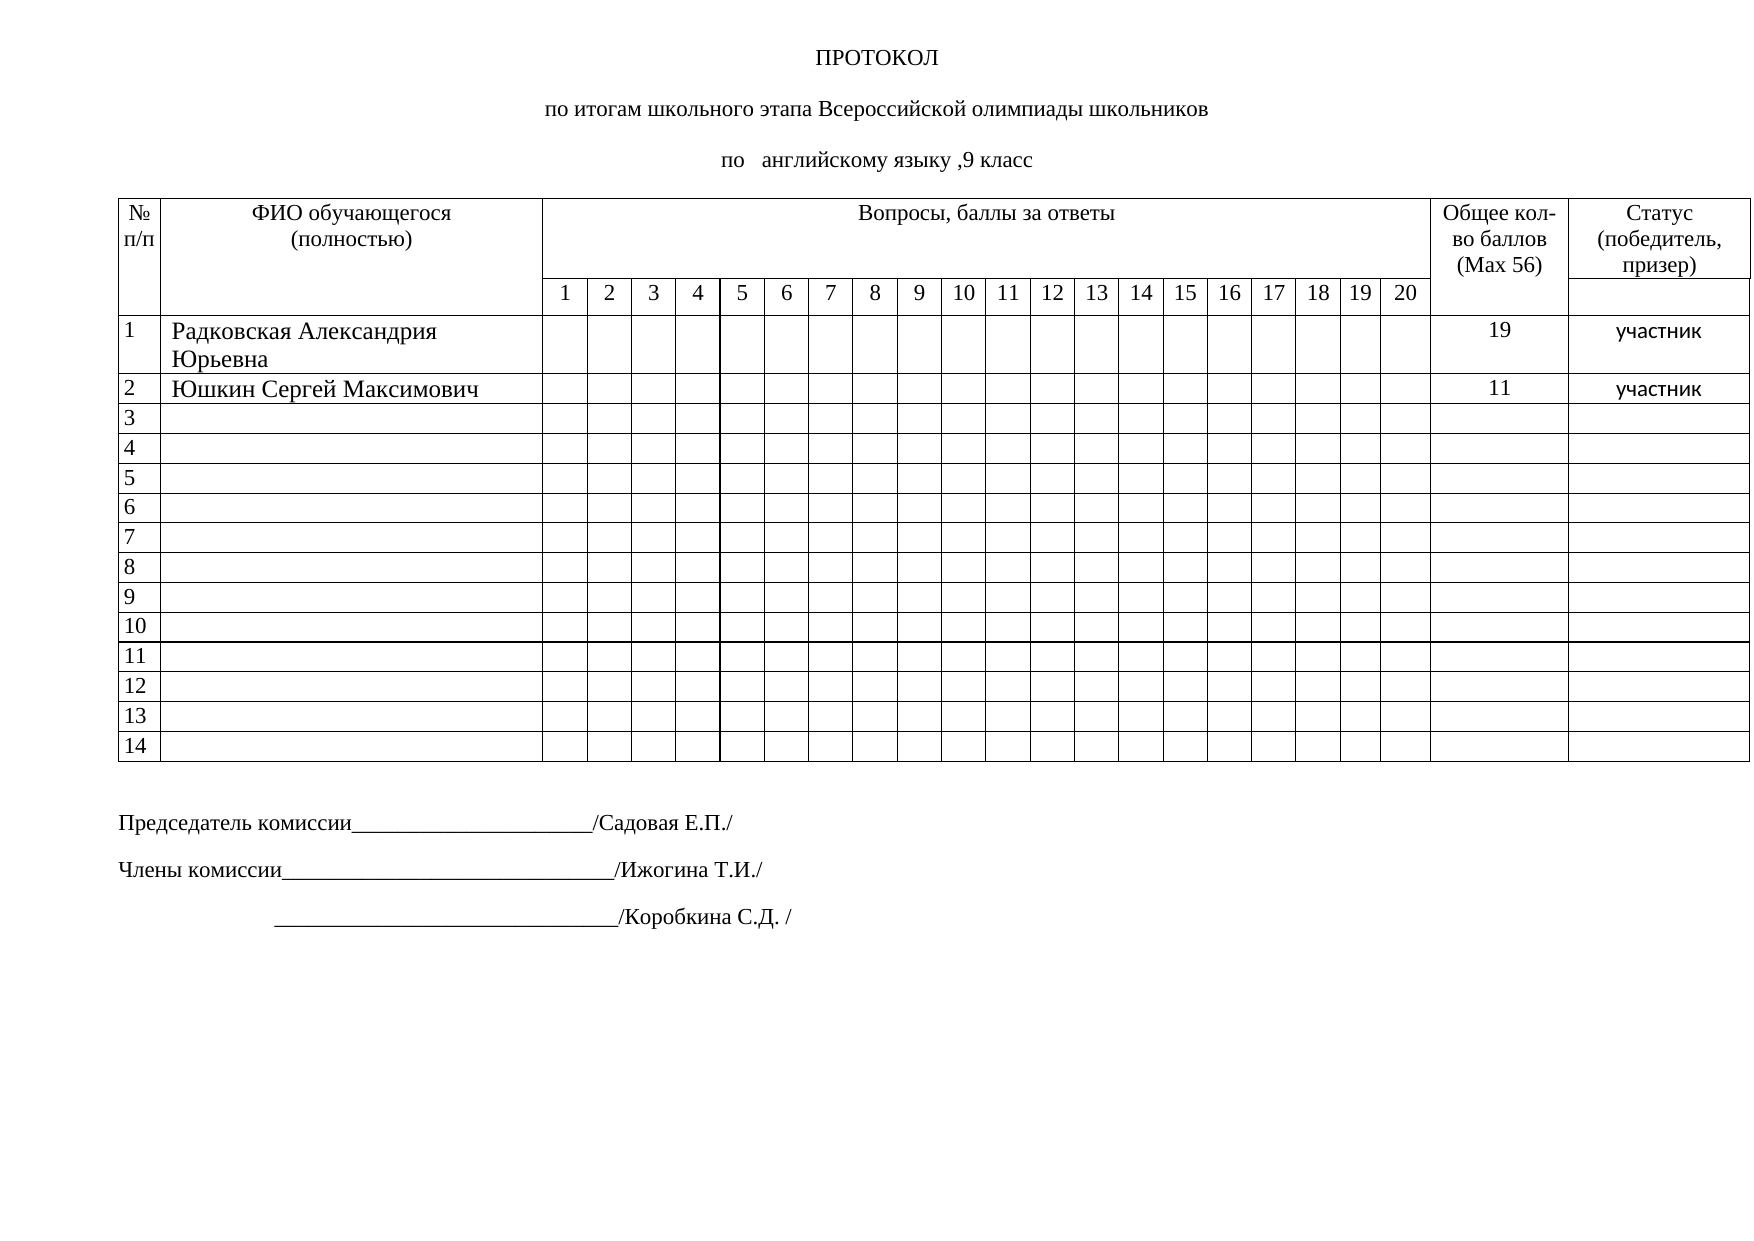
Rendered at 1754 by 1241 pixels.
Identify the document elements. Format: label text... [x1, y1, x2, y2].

table_cell 6 [119, 494, 160, 522]
table_cell [765, 702, 808, 731]
table_cell [543, 583, 587, 612]
text по английскому языку ,9 класс [118, 146, 1636, 173]
text ПРОТОКОЛ [118, 44, 1636, 71]
table_cell [588, 583, 631, 612]
table_cell 11 [986, 279, 1030, 315]
table_cell [588, 316, 631, 373]
table_cell [765, 643, 808, 671]
table_cell [853, 434, 897, 463]
table_cell [676, 434, 719, 463]
table_cell [1341, 434, 1380, 463]
table_cell [1119, 583, 1163, 612]
table_cell [543, 404, 587, 433]
table_cell [1164, 672, 1207, 701]
table_cell [676, 702, 719, 731]
table_cell 3 [119, 404, 160, 433]
table_cell [161, 613, 542, 641]
table_cell [1296, 494, 1340, 522]
table_cell [588, 553, 631, 582]
table_cell 12 [119, 672, 160, 701]
table_cell [632, 553, 675, 582]
table_cell [1208, 643, 1251, 671]
table_cell [1569, 613, 1749, 641]
table_cell [1431, 643, 1568, 671]
table_cell [1296, 702, 1340, 731]
table_cell [721, 702, 764, 731]
table_cell [853, 523, 897, 552]
table_cell [986, 404, 1030, 433]
table_cell [1208, 374, 1251, 403]
table_cell [1208, 553, 1251, 582]
table_cell [1341, 702, 1380, 731]
table_cell [1381, 523, 1430, 552]
table_cell [898, 316, 941, 373]
table_cell [898, 523, 941, 552]
table_cell 2 [119, 374, 160, 403]
table_cell [1119, 434, 1163, 463]
table_cell Юшкин Сергей Максимович [161, 374, 542, 403]
table_cell [853, 464, 897, 492]
table_cell [942, 434, 985, 463]
text Члены комиссии_____________________________/Ижогина Т.И./ [118, 856, 1636, 882]
table_cell [853, 316, 897, 373]
table_cell [1569, 553, 1749, 582]
table_cell [1119, 643, 1163, 671]
table_cell [1381, 672, 1430, 701]
table_cell [942, 643, 985, 671]
table_cell [1431, 553, 1568, 582]
table_cell [1252, 643, 1295, 671]
table_cell [1075, 732, 1118, 761]
table_cell [721, 464, 764, 492]
table_cell [853, 374, 897, 403]
table_cell [942, 494, 985, 522]
table_cell [1031, 553, 1074, 582]
table_cell [942, 702, 985, 731]
table_cell [1075, 434, 1118, 463]
table_cell [1208, 732, 1251, 761]
table_cell [1296, 523, 1340, 552]
table_cell [721, 494, 764, 522]
table_cell [898, 732, 941, 761]
table_cell [1341, 316, 1380, 373]
table_cell [1381, 702, 1430, 731]
table_cell [1381, 374, 1430, 403]
table_cell [721, 732, 764, 761]
table_cell [161, 494, 542, 522]
table_cell [161, 732, 542, 761]
table_cell [809, 583, 852, 612]
text по итогам школьного этапа Всероссийской олимпиады школьников [118, 95, 1636, 122]
table_cell [1569, 643, 1749, 671]
table_cell [1031, 672, 1074, 701]
table_cell [1208, 464, 1251, 492]
table_cell [1119, 672, 1163, 701]
table_header Статус (победитель, призер) [1569, 199, 1750, 278]
table_cell [809, 494, 852, 522]
table_cell [588, 732, 631, 761]
table_cell [1341, 643, 1380, 671]
table_cell [942, 404, 985, 433]
table_cell [1252, 523, 1295, 552]
table_cell [1164, 316, 1207, 373]
table_cell [942, 613, 985, 641]
table_cell 7 [119, 523, 160, 552]
table_cell [986, 374, 1030, 403]
table_cell [809, 702, 852, 731]
table_cell [1075, 523, 1118, 552]
table_cell [1031, 464, 1074, 492]
table_cell [765, 523, 808, 552]
table_cell 17 [1252, 279, 1295, 315]
table_cell [1431, 434, 1568, 463]
table_cell [676, 494, 719, 522]
table_cell [1569, 464, 1749, 492]
table_cell [588, 404, 631, 433]
table_cell [765, 583, 808, 612]
table_cell [765, 374, 808, 403]
table_cell [721, 316, 764, 373]
table_cell [1164, 613, 1207, 641]
text ______________________________/Коробкина С.Д. / [118, 903, 1636, 929]
table_cell [676, 672, 719, 701]
table_cell [942, 374, 985, 403]
table_cell [1119, 404, 1163, 433]
table_cell [543, 316, 587, 373]
table_cell [1341, 404, 1380, 433]
table_cell 8 [119, 553, 160, 582]
table_cell [1381, 583, 1430, 612]
table_cell 4 [119, 434, 160, 463]
table_cell [1075, 316, 1118, 373]
table_cell 10 [942, 279, 985, 315]
table_cell 9 [119, 583, 160, 612]
table_cell [986, 494, 1030, 522]
table_cell [721, 374, 764, 403]
table_cell [1252, 316, 1295, 373]
table_cell [986, 523, 1030, 552]
table_cell [853, 404, 897, 433]
table_cell [853, 702, 897, 731]
table_cell 2 [588, 279, 631, 315]
table_cell [765, 464, 808, 492]
table_cell 18 [1296, 279, 1340, 315]
table_cell [161, 434, 542, 463]
table_cell [1075, 494, 1118, 522]
table_cell [1296, 464, 1340, 492]
table_cell [1341, 494, 1380, 522]
table_cell [809, 434, 852, 463]
table_cell [1031, 583, 1074, 612]
table_cell [632, 404, 675, 433]
table_cell 10 [119, 613, 160, 641]
table_cell [161, 523, 542, 552]
table_cell [632, 464, 675, 492]
table_cell [1031, 494, 1074, 522]
table_cell [676, 464, 719, 492]
table_cell 14 [1119, 279, 1163, 315]
table_cell [1208, 672, 1251, 701]
table_cell участник [1569, 374, 1749, 403]
table_cell [898, 494, 941, 522]
table_cell [1341, 374, 1380, 403]
table_cell [588, 702, 631, 731]
table_cell [1431, 404, 1568, 433]
table_cell [1431, 583, 1568, 612]
table_cell [1075, 404, 1118, 433]
table_cell [1031, 643, 1074, 671]
table_cell 1 [543, 279, 587, 315]
table_cell [986, 464, 1030, 492]
table_cell [632, 643, 675, 671]
table_cell [986, 613, 1030, 641]
table_cell [898, 583, 941, 612]
table_cell [1164, 732, 1207, 761]
table_cell [1381, 613, 1430, 641]
table_cell [676, 613, 719, 641]
table_cell [1431, 613, 1568, 641]
table_cell [1296, 316, 1340, 373]
table_cell [1431, 464, 1568, 492]
table_cell [1431, 494, 1568, 522]
table_cell [809, 464, 852, 492]
table_cell [543, 434, 587, 463]
table_cell [986, 434, 1030, 463]
table_cell [1119, 464, 1163, 492]
table_cell [1208, 316, 1251, 373]
table_cell [1296, 374, 1340, 403]
table_cell [161, 672, 542, 701]
table_cell [809, 643, 852, 671]
table_cell [1208, 404, 1251, 433]
text Председатель комиссии_____________________/Садовая Е.П./ [118, 809, 1636, 835]
table_cell [853, 613, 897, 641]
table_cell [1341, 553, 1380, 582]
table_cell [1075, 374, 1118, 403]
table_cell [1569, 434, 1749, 463]
table_cell [898, 553, 941, 582]
table_cell [676, 316, 719, 373]
table_cell [588, 374, 631, 403]
table_cell [1569, 279, 1749, 315]
table_cell [632, 374, 675, 403]
table_cell [632, 613, 675, 641]
table_cell 4 [676, 279, 719, 315]
table_header № п/п [119, 199, 160, 315]
table_cell [676, 374, 719, 403]
table_cell [632, 434, 675, 463]
table_cell [1075, 553, 1118, 582]
table_cell [161, 464, 542, 492]
table_cell [161, 702, 542, 731]
table_cell [676, 643, 719, 671]
table_cell 13 [119, 702, 160, 731]
table_cell [1164, 434, 1207, 463]
table_cell 6 [765, 279, 808, 315]
table_cell [853, 583, 897, 612]
table_cell [1119, 316, 1163, 373]
table_cell [942, 316, 985, 373]
table_cell [543, 494, 587, 522]
table_cell [1075, 613, 1118, 641]
table_cell [632, 672, 675, 701]
table_cell [543, 374, 587, 403]
table_cell [721, 643, 764, 671]
table_cell [1252, 404, 1295, 433]
table_cell [765, 404, 808, 433]
table_cell [1031, 613, 1074, 641]
table_cell [1296, 583, 1340, 612]
table_cell [1341, 672, 1380, 701]
table_cell 19 [1431, 316, 1568, 373]
table_cell [1075, 464, 1118, 492]
table_cell [543, 464, 587, 492]
table_cell [942, 672, 985, 701]
table_cell [853, 643, 897, 671]
table_cell [1381, 434, 1430, 463]
table_cell [942, 523, 985, 552]
table_cell [161, 404, 542, 433]
table_cell [942, 583, 985, 612]
table_cell [1569, 523, 1749, 552]
table_cell [898, 464, 941, 492]
table_cell [1341, 523, 1380, 552]
table_cell [1119, 494, 1163, 522]
table_cell [1252, 732, 1295, 761]
table_cell [1119, 523, 1163, 552]
table_cell [1296, 732, 1340, 761]
table_cell [588, 672, 631, 701]
table_cell [632, 523, 675, 552]
table_cell 9 [898, 279, 941, 315]
table_cell [1075, 702, 1118, 731]
table_cell участник [1569, 316, 1749, 373]
table_cell [1252, 583, 1295, 612]
table_cell [721, 672, 764, 701]
table_cell [765, 434, 808, 463]
table_cell [1341, 583, 1380, 612]
table_cell [1381, 643, 1430, 671]
table_cell [898, 434, 941, 463]
table_cell [721, 523, 764, 552]
table_cell 3 [632, 279, 675, 315]
table_cell [1341, 464, 1380, 492]
table_cell [809, 672, 852, 701]
table_cell 11 [1431, 374, 1568, 403]
table_cell [721, 404, 764, 433]
table_cell [1164, 404, 1207, 433]
table_cell [721, 613, 764, 641]
table_cell [1252, 374, 1295, 403]
table_cell [1252, 672, 1295, 701]
table_cell [543, 613, 587, 641]
table_cell [765, 494, 808, 522]
table_cell [1031, 523, 1074, 552]
table_cell [1164, 583, 1207, 612]
table_cell [986, 583, 1030, 612]
table_cell [1208, 523, 1251, 552]
table_cell [588, 464, 631, 492]
table_cell [1031, 434, 1074, 463]
table_cell [809, 316, 852, 373]
table_cell 19 [1341, 279, 1380, 315]
table_cell [1208, 702, 1251, 731]
table_cell [588, 523, 631, 552]
table_cell [1296, 643, 1340, 671]
table_cell [1569, 672, 1749, 701]
table_cell [986, 553, 1030, 582]
table_cell 5 [721, 279, 764, 315]
table_cell [632, 494, 675, 522]
table_header ФИО обучающегося (полностью) [161, 199, 542, 315]
table_cell [1381, 732, 1430, 761]
table_cell [543, 732, 587, 761]
table_cell [632, 316, 675, 373]
table_cell 14 [119, 732, 160, 761]
table_cell [809, 732, 852, 761]
table_cell [676, 732, 719, 761]
table_cell [1252, 702, 1295, 731]
table_cell [543, 672, 587, 701]
table_cell [1119, 702, 1163, 731]
table_cell [1296, 434, 1340, 463]
table_cell [765, 732, 808, 761]
table_cell 12 [1031, 279, 1074, 315]
table_cell 11 [119, 643, 160, 671]
table_cell [1431, 732, 1568, 761]
table_cell [809, 374, 852, 403]
table_cell [898, 374, 941, 403]
table_cell [1031, 374, 1074, 403]
table_cell [942, 553, 985, 582]
table_cell [1341, 613, 1380, 641]
table_cell [161, 643, 542, 671]
table_cell [1252, 494, 1295, 522]
table_cell [676, 553, 719, 582]
table_cell [1119, 374, 1163, 403]
table_cell [632, 583, 675, 612]
table_cell [543, 523, 587, 552]
table_cell [632, 732, 675, 761]
table_cell [1431, 672, 1568, 701]
table_cell [161, 553, 542, 582]
table_cell [1164, 523, 1207, 552]
table_cell [1569, 732, 1749, 761]
table_cell [1031, 702, 1074, 731]
table_cell [543, 553, 587, 582]
table_cell [809, 523, 852, 552]
table_cell [942, 464, 985, 492]
table_cell [809, 613, 852, 641]
table_header Общее кол-во баллов (Max 56) [1431, 199, 1568, 315]
table_cell [942, 732, 985, 761]
table_cell [1569, 702, 1749, 731]
table_cell [898, 643, 941, 671]
table_cell [986, 702, 1030, 731]
table_cell [765, 553, 808, 582]
table_cell [1252, 434, 1295, 463]
table_cell [1296, 613, 1340, 641]
table_cell [809, 553, 852, 582]
table_cell [1569, 494, 1749, 522]
table_cell [853, 672, 897, 701]
table_cell [1075, 672, 1118, 701]
table_cell 7 [809, 279, 852, 315]
table_cell [1381, 494, 1430, 522]
table_cell [543, 702, 587, 731]
table_cell [1431, 523, 1568, 552]
table_cell [543, 643, 587, 671]
table_cell [721, 434, 764, 463]
table_cell [765, 672, 808, 701]
table_cell [588, 613, 631, 641]
table_cell [1164, 494, 1207, 522]
table_cell [1296, 672, 1340, 701]
table_cell [721, 553, 764, 582]
table_cell [765, 316, 808, 373]
table_cell [1164, 702, 1207, 731]
table_cell [161, 583, 542, 612]
table_cell [1119, 553, 1163, 582]
table_cell 15 [1164, 279, 1207, 315]
table_cell [1252, 553, 1295, 582]
table_cell [721, 583, 764, 612]
table_cell [1381, 553, 1430, 582]
table_cell [1119, 613, 1163, 641]
table_cell [986, 732, 1030, 761]
table_cell [986, 672, 1030, 701]
table_cell [853, 732, 897, 761]
table_cell [898, 404, 941, 433]
table_cell [853, 553, 897, 582]
table_cell [588, 643, 631, 671]
table_cell 13 [1075, 279, 1118, 315]
table_cell [1031, 732, 1074, 761]
table_cell [809, 404, 852, 433]
table_cell [1031, 404, 1074, 433]
table_cell 20 [1381, 279, 1430, 315]
table_cell [1075, 583, 1118, 612]
table_cell [1296, 404, 1340, 433]
table_cell [1252, 464, 1295, 492]
table_cell [898, 672, 941, 701]
table_cell [1208, 434, 1251, 463]
table_header Вопросы, баллы за ответы [543, 199, 1430, 278]
table_cell [632, 702, 675, 731]
table_cell [898, 702, 941, 731]
table_cell 1 [119, 316, 160, 373]
table_cell [676, 523, 719, 552]
table_cell 8 [853, 279, 897, 315]
table_cell [588, 434, 631, 463]
table_cell [1164, 374, 1207, 403]
table_cell [1569, 404, 1749, 433]
table_cell [1164, 643, 1207, 671]
table_cell [1569, 583, 1749, 612]
table_cell [1208, 494, 1251, 522]
table_cell [1381, 404, 1430, 433]
table_cell [1208, 583, 1251, 612]
table_cell [1296, 553, 1340, 582]
table_cell [1164, 553, 1207, 582]
table_cell [1381, 464, 1430, 492]
table_cell [1164, 464, 1207, 492]
table_cell [588, 494, 631, 522]
table_cell [986, 316, 1030, 373]
table_cell [676, 583, 719, 612]
table_cell [853, 494, 897, 522]
table_cell 5 [119, 464, 160, 492]
table_cell [1252, 613, 1295, 641]
table_cell [1075, 643, 1118, 671]
table_cell [1431, 702, 1568, 731]
table_cell [1208, 613, 1251, 641]
table_cell [765, 613, 808, 641]
table_cell [986, 643, 1030, 671]
table_cell Радковская Александрия Юрьевна [161, 316, 542, 373]
table_cell [1341, 732, 1380, 761]
table_cell [898, 613, 941, 641]
table_cell [676, 404, 719, 433]
table_cell 16 [1208, 279, 1251, 315]
table_cell [1119, 732, 1163, 761]
table_cell [1031, 316, 1074, 373]
table_cell [1381, 316, 1430, 373]
